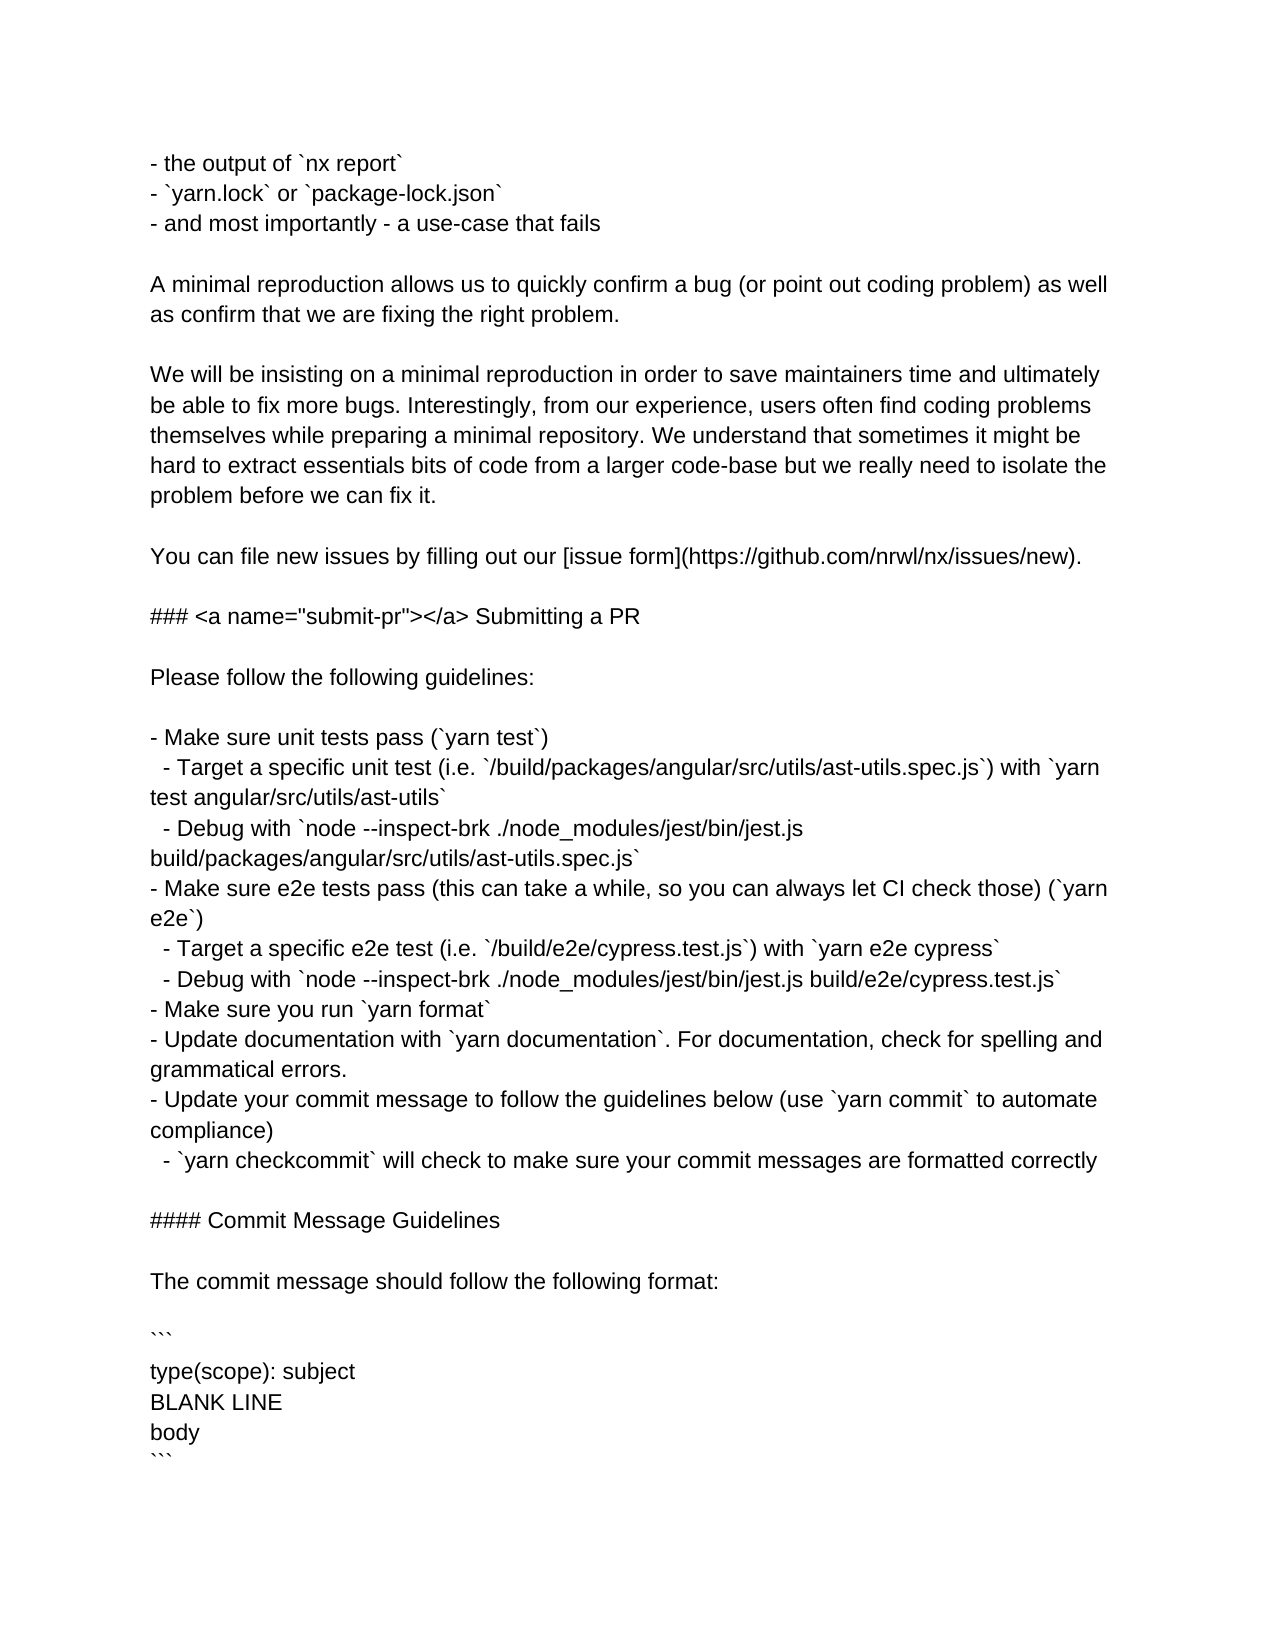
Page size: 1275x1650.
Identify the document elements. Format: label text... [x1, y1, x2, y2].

text ### <a name="submit-pr"></a> Submitting a PR [150, 603, 1125, 629]
text ``` [150, 1328, 1125, 1354]
text - Update your commit message to follow the guidelines below (use `yarn commit` to automate compliance) [150, 1086, 1125, 1143]
text type(scope): subject [150, 1358, 1125, 1385]
text BLANK LINE [150, 1388, 1125, 1415]
text #### Commit Message Guidelines [150, 1207, 1125, 1234]
text - Target a specific e2e test (i.e. `/build/e2e/cypress.test.js`) with `yarn e2e cypress` [150, 935, 1125, 962]
text ``` [150, 1449, 1125, 1475]
text body [150, 1419, 1125, 1445]
text A minimal reproduction allows us to quickly confirm a bug (or point out coding problem) as well as confirm that we are fixing the right problem. [150, 271, 1125, 327]
text The commit message should follow the following format: [150, 1268, 1125, 1294]
text - the output of `nx report` [150, 150, 1125, 176]
text You can file new issues by filling out our [issue form](https://github.com/nrwl/nx/issues/new). [150, 543, 1125, 569]
text Please follow the following guidelines: [150, 663, 1125, 690]
text We will be insisting on a minimal reproduction in order to save maintainers time and ultimately be able to fix more bugs. Interestingly, from our experience, users often find coding problems themselves while preparing a minimal repository. We understand that sometimes it might be hard to extract essentials bits of code from a larger code-base but we really need to isolate the problem before we can fix it. [150, 361, 1125, 509]
text - Update documentation with `yarn documentation`. For documentation, check for spelling and grammatical errors. [150, 1026, 1125, 1083]
text - Make sure you run `yarn format` [150, 996, 1125, 1022]
text - Target a specific unit test (i.e. `/build/packages/angular/src/utils/ast-utils.spec.js`) with `yarn test angular/src/utils/ast-utils` [150, 754, 1125, 811]
text - Make sure unit tests pass (`yarn test`) [150, 724, 1125, 750]
text - `yarn.lock` or `package-lock.json` [150, 180, 1125, 207]
text - Make sure e2e tests pass (this can take a while, so you can always let CI check those) (`yarn e2e`) [150, 875, 1125, 932]
text - and most importantly - a use-case that fails [150, 210, 1125, 237]
text - Debug with `node --inspect-brk ./node_modules/jest/bin/jest.js build/e2e/cypress.test.js` [150, 966, 1125, 992]
text - `yarn checkcommit` will check to make sure your commit messages are formatted correctly [150, 1147, 1125, 1173]
text - Debug with `node --inspect-brk ./node_modules/jest/bin/jest.js build/packages/angular/src/utils/ast-utils.spec.js` [150, 814, 1125, 871]
